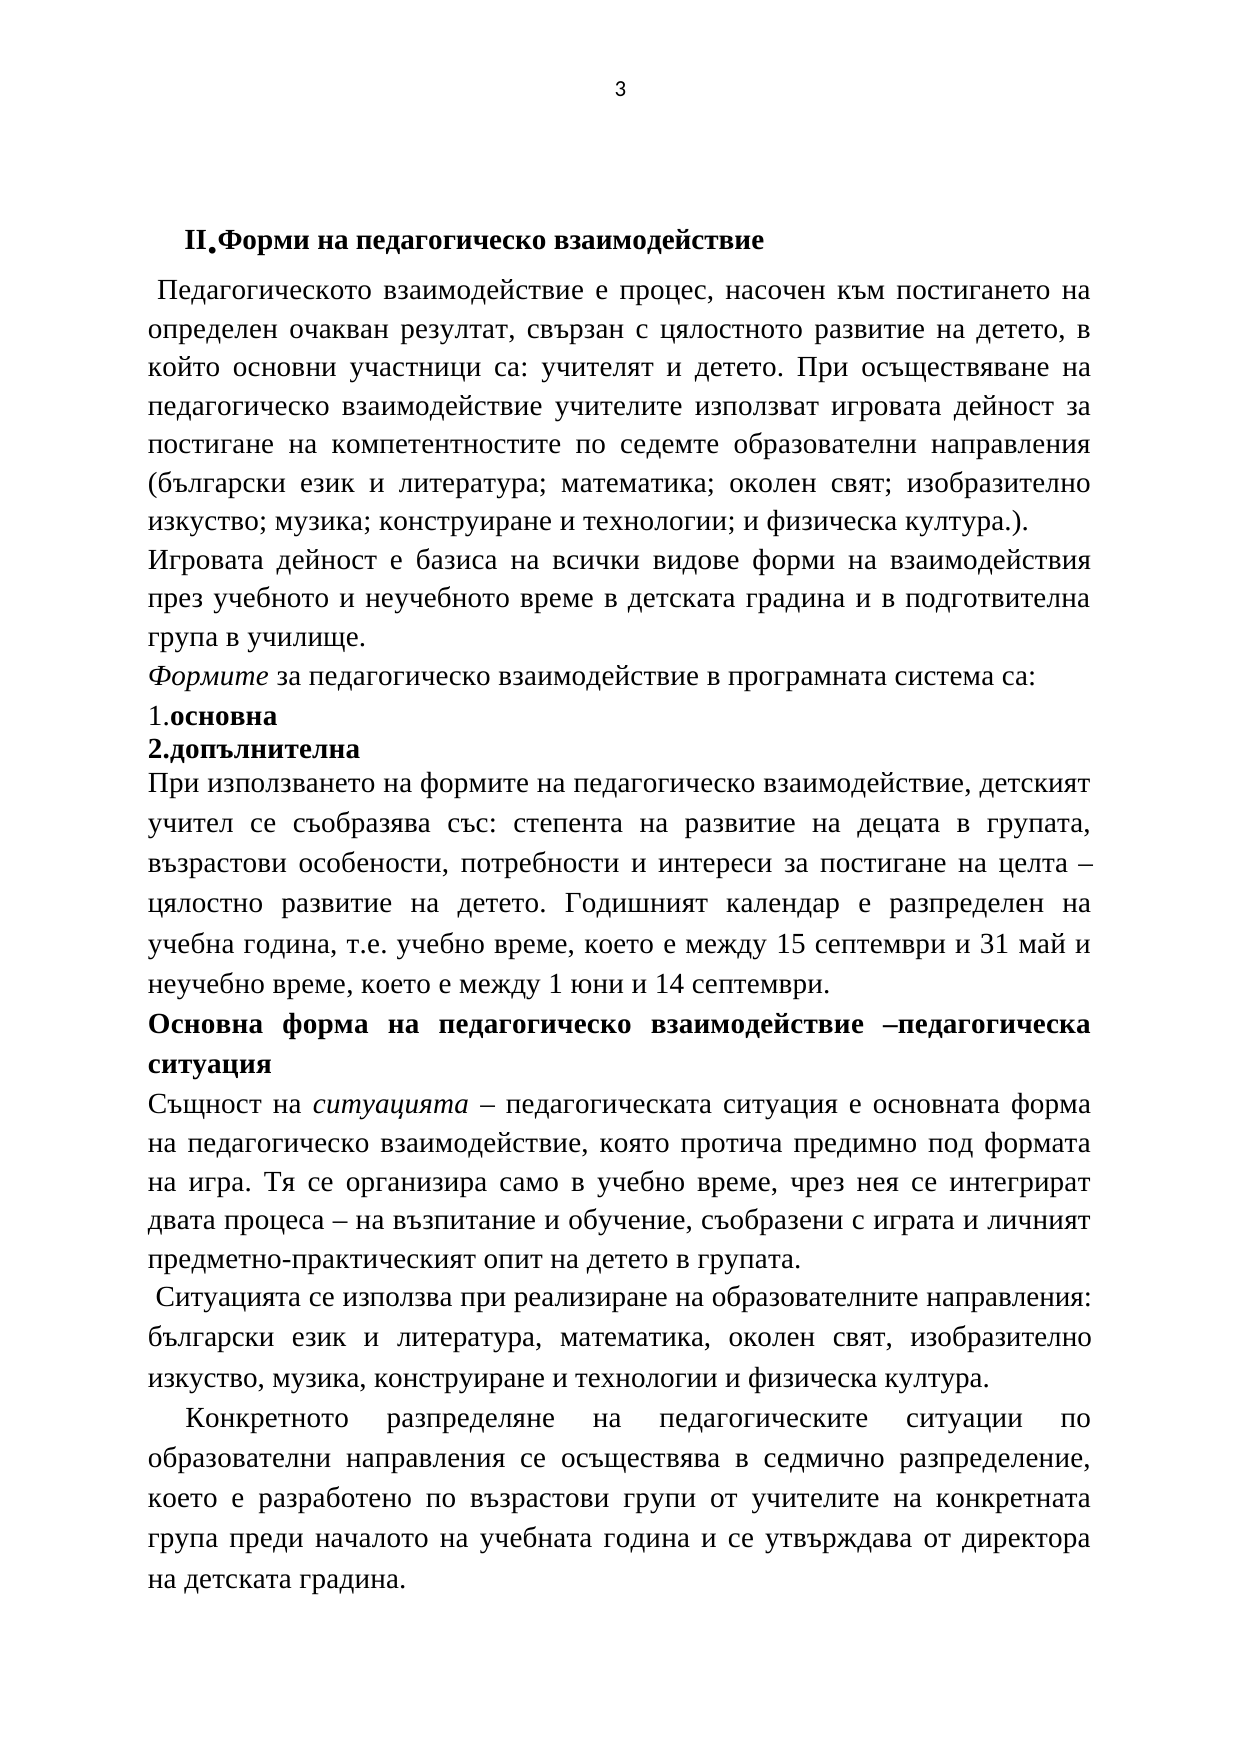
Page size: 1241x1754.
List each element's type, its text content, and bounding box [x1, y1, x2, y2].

text 2.допълнителна [148, 731, 1093, 765]
text Конкретното разпределяне на педагогическите ситуации по образователни направления се осъществява в седмично разпределение, което е разработено по възрастови групи от учителите на конкретната група преди началото на учебната година и се утвърждава от директора на детската градина. [148, 1400, 1093, 1594]
text ІІ.Форми на педагогическо взаимодействие [148, 215, 1093, 263]
text Формите за педагогическо взаимодействие в програмната система са: [148, 658, 1093, 691]
text Игровата дейност е базиса на всички видове форми на взаимодействия през учебното и неучебното време в детската градина и в подготвителна група в училище. [148, 542, 1093, 653]
text Ситуацията се използва при реализиране на образователните направления: български език и литература, математика, околен свят, изобразително изкуство, музика, конструиране и технологии и физическа култура. [148, 1279, 1093, 1393]
text При използването на формите на педагогическо взаимодействие, детският учител се съобразява със: степента на развитие на децата в групата, възрастови особености, потребности и интереси за постигане на целта – цялостно развитие на детето. Годишният календар е разпределен на учебна година, т.е. учебно време, което е между 15 септември и 31 май и неучебно време, което е между 1 юни и 14 септември. [148, 765, 1093, 999]
text 1.основна [148, 698, 1093, 731]
text Педагогическото взаимодействие е процес, насочен към постигането на определен очакван резултат, свързан с цялостното развитие на детето, в който основни участници са: учителят и детето. При осъществяване на педагогическо взаимодействие учителите използват игровата дейност за постигане на компетентностите по седемте образователни направления (български език и литература; математика; околен свят; изобразително изкуство; музика; конструиране и технологии; и физическа култура.). [148, 272, 1093, 537]
text Основна форма на педагогическо взаимодействие –педагогическа ситуация [148, 1006, 1093, 1080]
text Същност на ситуацията – педагогическата ситуация е основната форма на педагогическо взаимодействие, която протича предимно под формата на игра. Тя се организира само в учебно време, чрез нея се интегрират двата процеса – на възпитание и обучение, съобразени с играта и личният предметно-практическият опит на детето в групата. [148, 1087, 1093, 1274]
